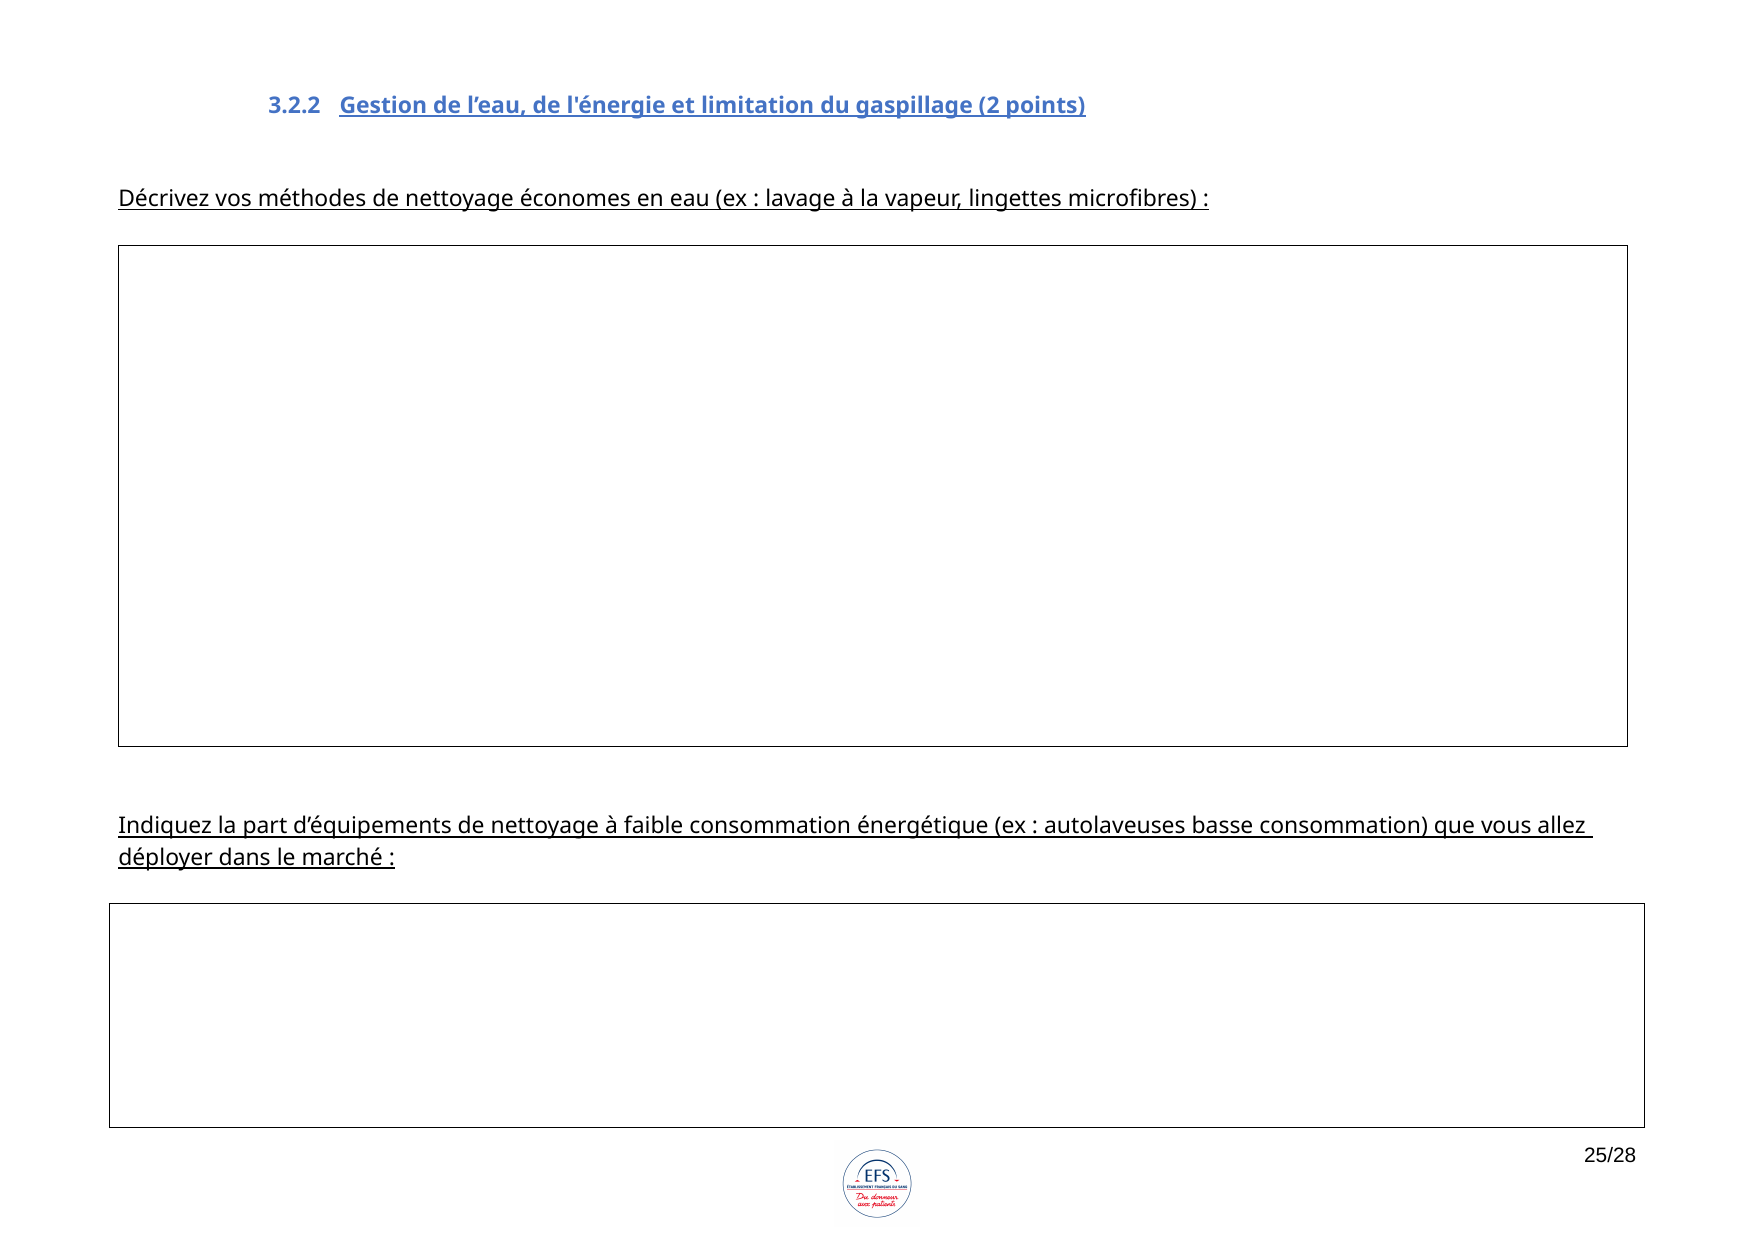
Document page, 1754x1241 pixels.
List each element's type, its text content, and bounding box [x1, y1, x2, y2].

picture [833, 1140, 921, 1227]
text Décrivez vos méthodes de nettoyage économes en eau (ex : lavage à la vapeur, lingettes microfibres) : [118, 182, 1636, 214]
text Indiquez la part d’équipements de nettoyage à faible consommation énergétique (ex : autolaveuses basse consommation) que vous allez déployer dans le marché : [118, 809, 1636, 872]
table_header [119, 246, 1627, 746]
list Gestion de l’eau, de l'énergie et limitation du gaspillage (2 points) [268, 89, 1636, 120]
